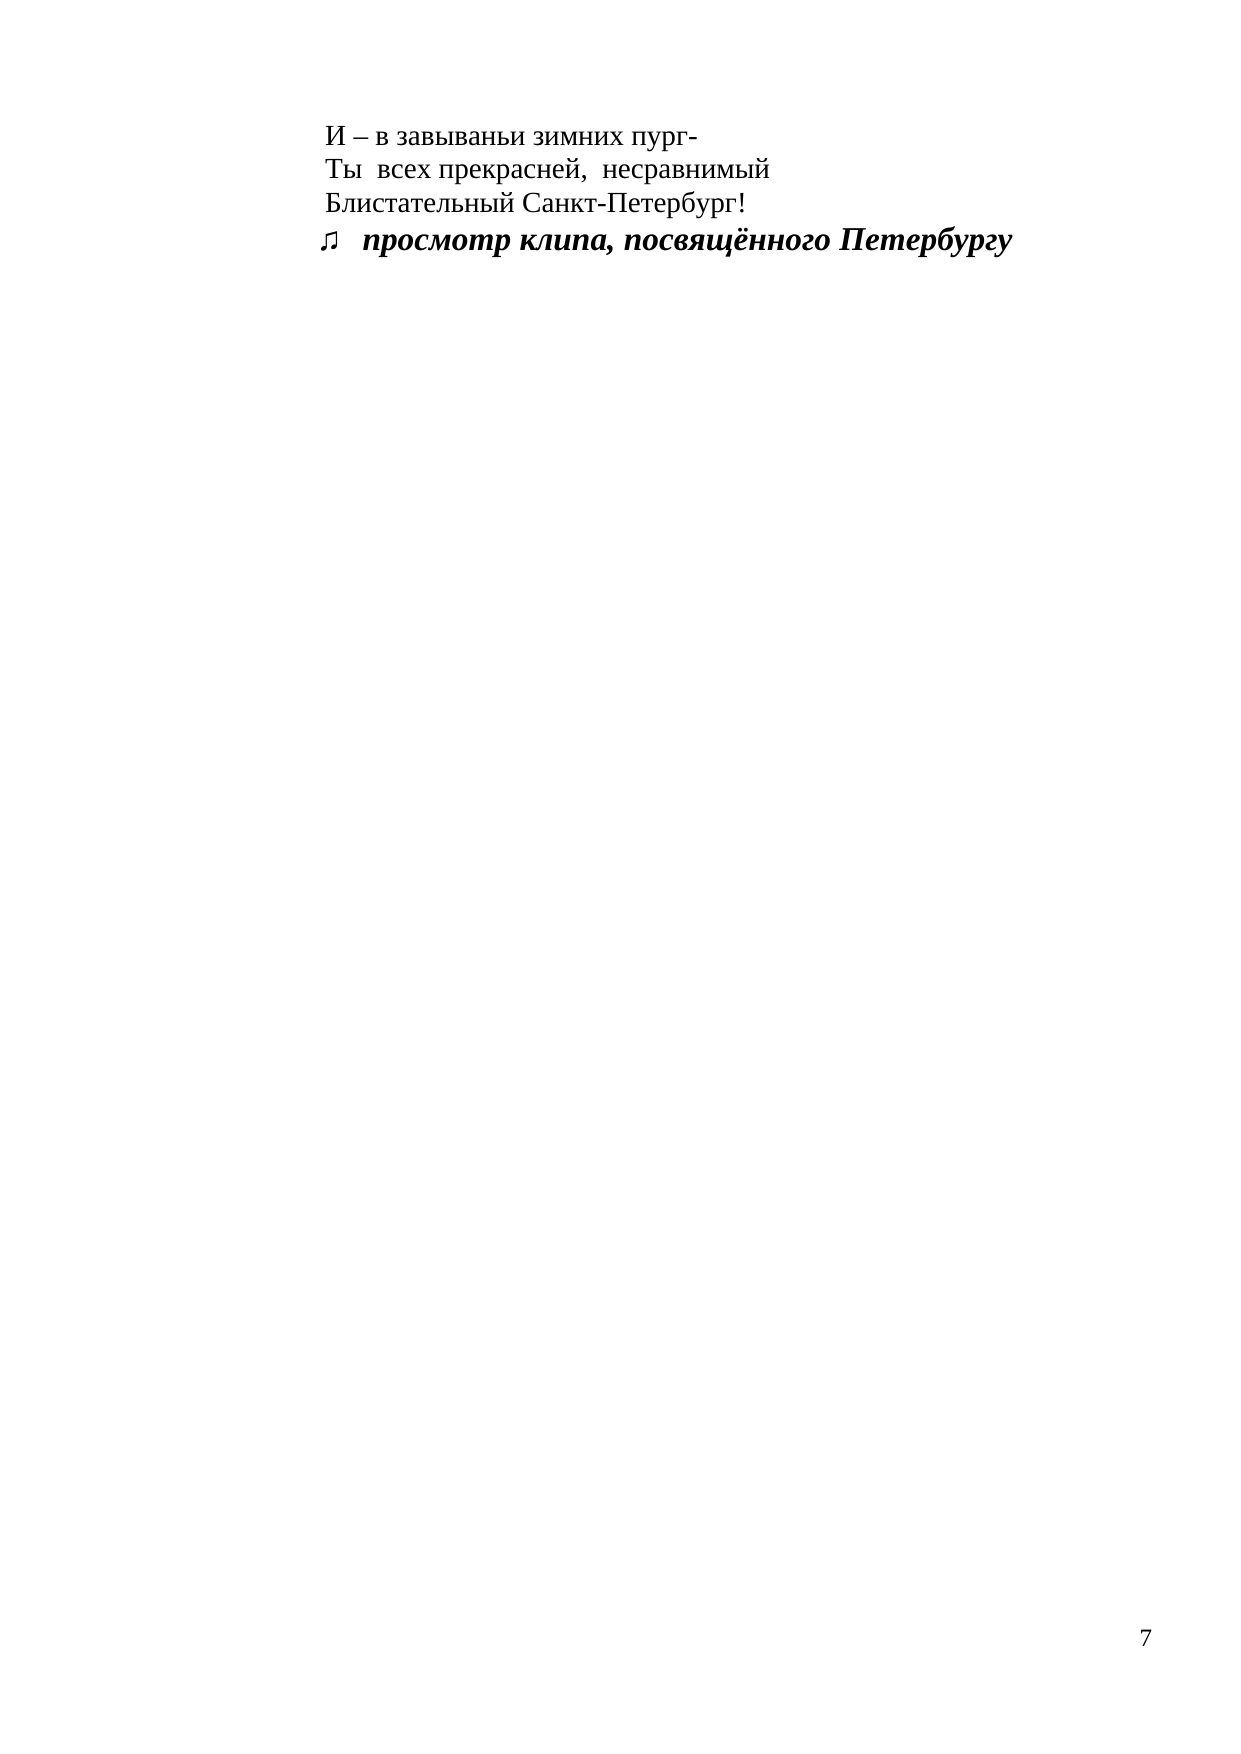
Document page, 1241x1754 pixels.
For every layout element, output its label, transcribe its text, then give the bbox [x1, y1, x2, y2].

text ♫ просмотр клипа, посвящённого Петербургу [177, 219, 1152, 257]
text Ты всех прекрасней, несравнимый [325, 152, 1152, 185]
text Блистательный Санкт-Петербург! [325, 185, 1152, 219]
text И – в завываньи зимних пург- [325, 118, 1152, 152]
